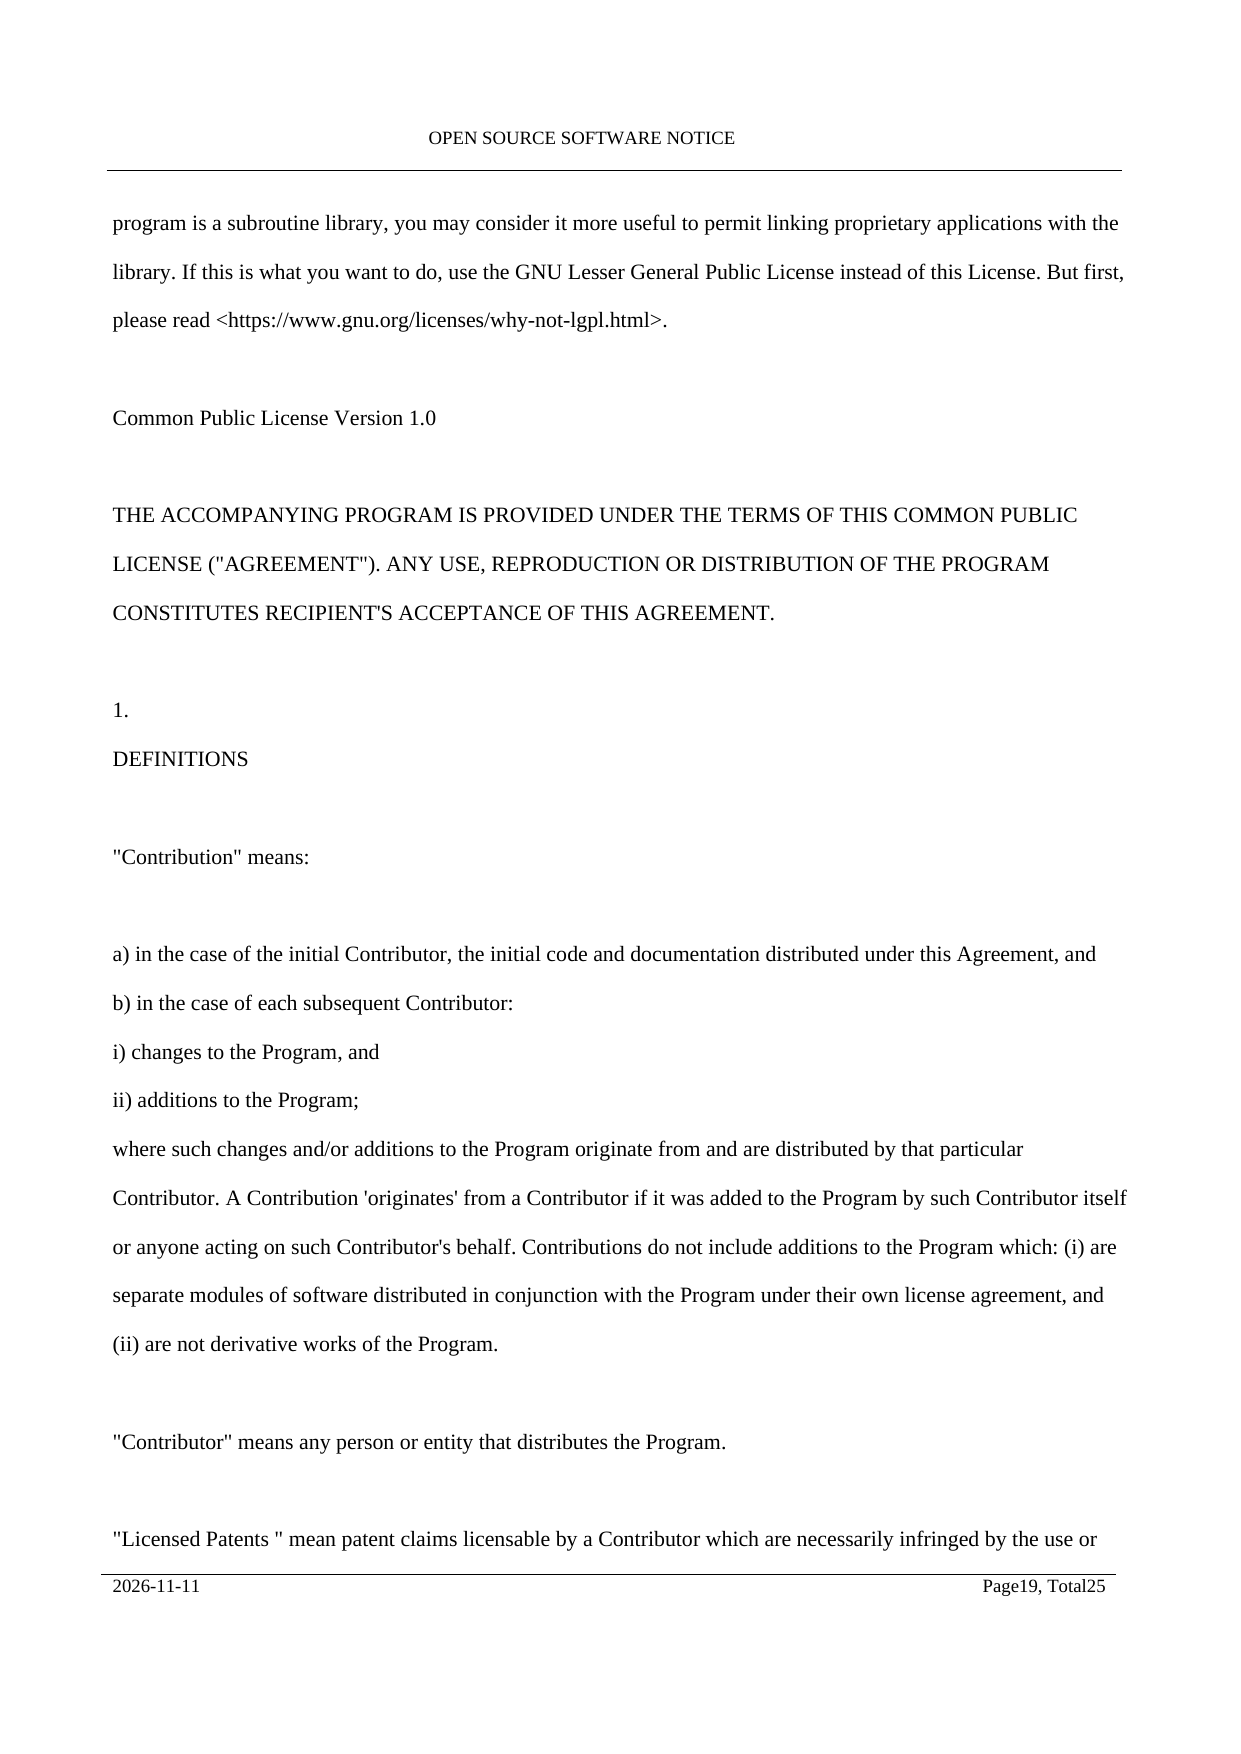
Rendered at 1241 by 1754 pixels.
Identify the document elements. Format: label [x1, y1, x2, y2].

text [112, 206, 1128, 1555]
